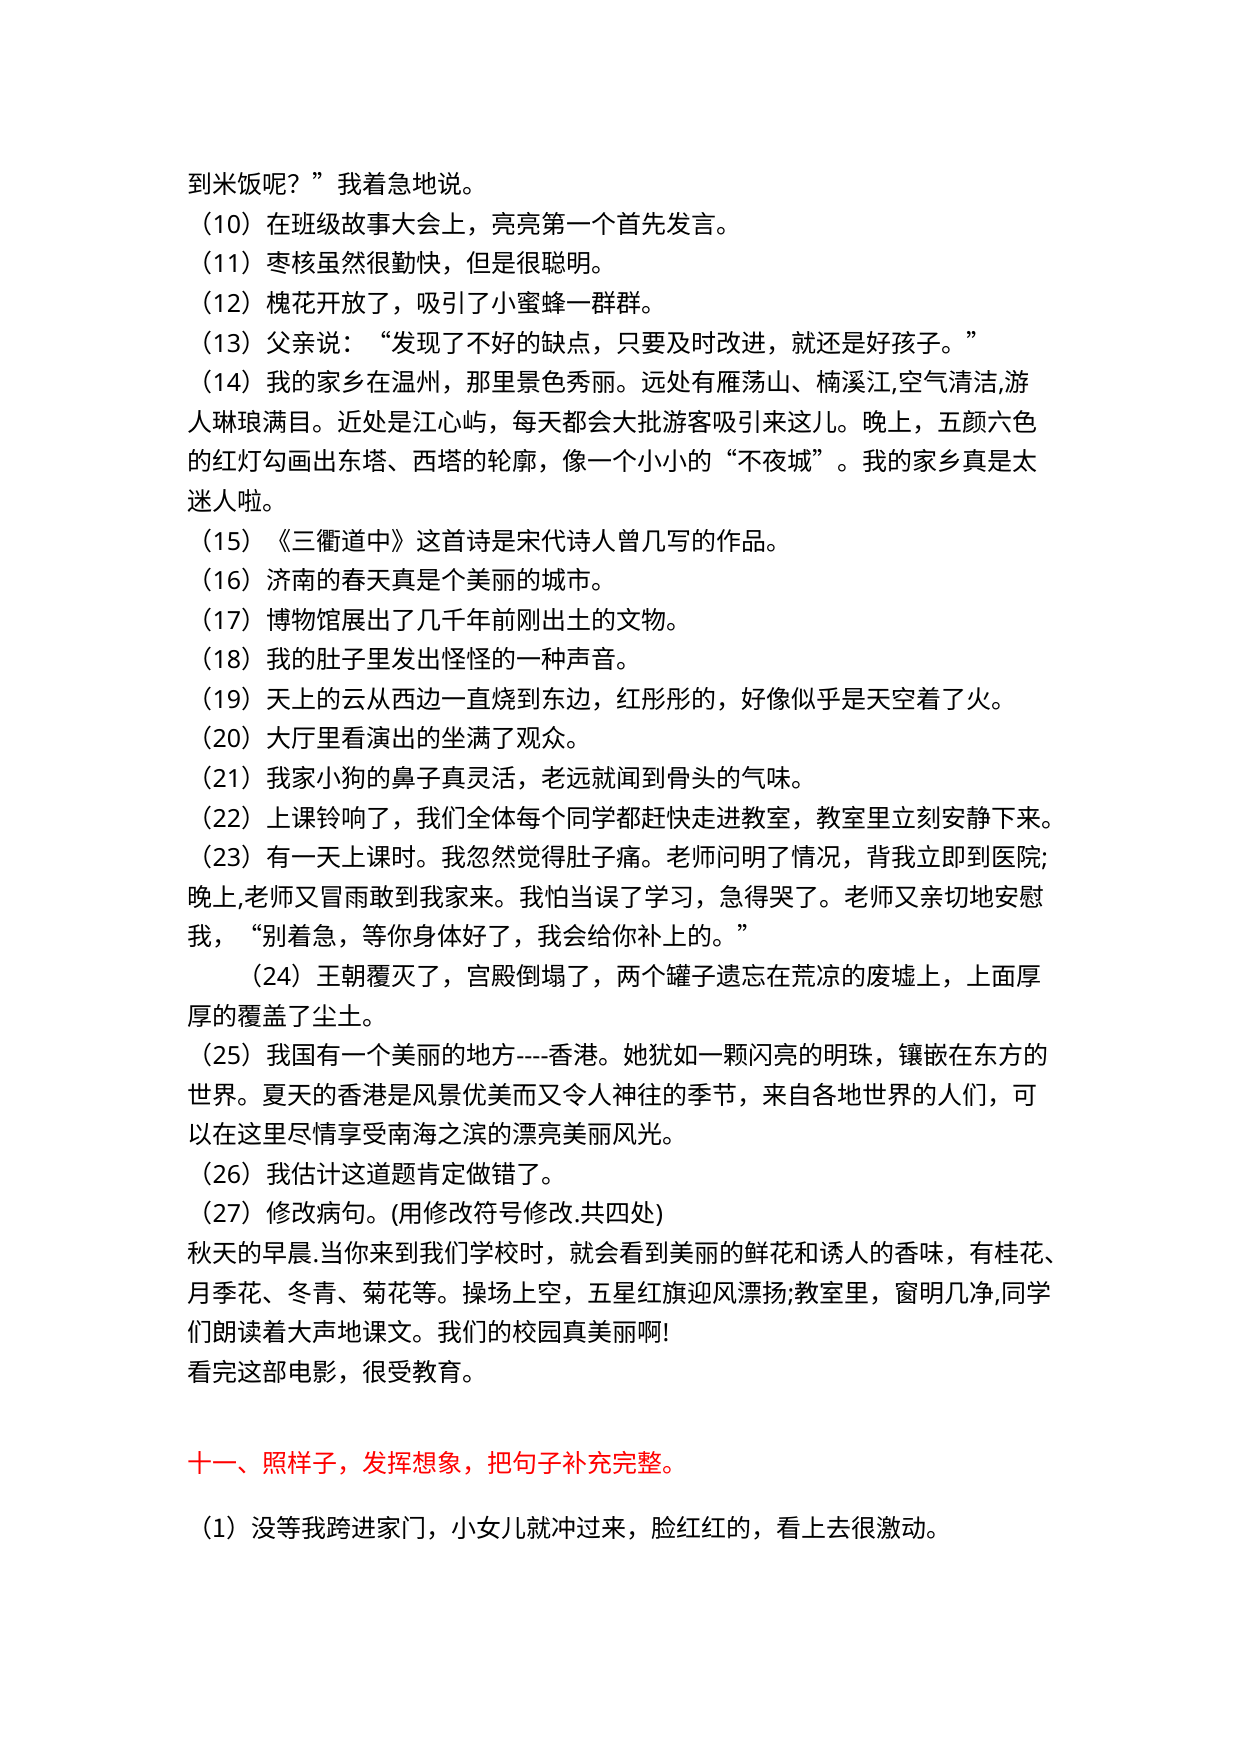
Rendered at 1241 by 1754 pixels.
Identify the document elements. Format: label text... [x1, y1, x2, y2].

text （19）天上的云从西边一直烧到东边，红彤彤的，好像似乎是天空着了火。 [187, 677, 1053, 716]
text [187, 162, 1053, 202]
text （26）我估计这道题肯定做错了。 [187, 1152, 1053, 1191]
text （27）修改病句。(用修改符号修改.共四处) 秋天的早晨.当你来到我们学校时，就会看到美丽的鲜花和诱人的香味，有桂花、月季花、冬青、菊花等。操场上空，五星红旗迎风漂扬;教室里，窗明几净,同学们朗读着大声地课文。我们的校园真美丽啊! [187, 1191, 1053, 1349]
text （1）没等我跨进家门，小女儿就冲过来，脸红红的，看上去很激动。 [187, 1494, 1053, 1559]
text （21）我家小狗的鼻子真灵活，老远就闻到骨头的气味。 [187, 756, 1053, 795]
text （12）槐花开放了，吸引了小蜜蜂一群群。 （13）父亲说：“发现了不好的缺点，只要及时改进，就还是好孩子。” （14）我的家乡在温州，那里景色秀丽。远处有雁荡山、楠溪江,空气清洁,游人琳琅满目。近处是江心屿，每天都会大批游客吸引来这儿。晚上，五颜六色的红灯勾画出东塔、西塔的轮廓，像一个小小的“不夜城”。我的家乡真是太迷人啦。 [187, 281, 1053, 518]
text 十一、照样子，发挥想象，把句子补充完整。 [187, 1429, 1053, 1494]
text （25）我国有一个美丽的地方----香港。她犹如一颗闪亮的明珠，镶嵌在东方的世界。夏天的香港是风景优美而又令人神往的季节，来自各地世界的人们，可以在这里尽情享受南海之滨的漂亮美丽风光。 [187, 1033, 1053, 1152]
text （17）博物馆展出了几千年前刚出土的文物。 [187, 597, 1053, 637]
text （18）我的肚子里发出怪怪的一种声音。 [187, 637, 1053, 677]
text （11）枣核虽然很勤快，但是很聪明。 [187, 241, 1053, 281]
text 看完这部电影，很受教育。 [187, 1349, 1053, 1389]
text （24）王朝覆灭了，宫殿倒塌了，两个罐子遗忘在荒凉的废墟上，上面厚厚的覆盖了尘土。 [187, 954, 1053, 1033]
text （20）大厅里看演出的坐满了观众。 [187, 716, 1053, 756]
text （22）上课铃响了，我们全体每个同学都赶快走进教室，教室里立刻安静下来。 （23）有一天上课时。我忽然觉得肚子痛。老师问明了情况，背我立即到医院;晚上,老师又冒雨敢到我家来。我怕当误了学习，急得哭了。老师又亲切地安慰我，“别着急，等你身体好了，我会给你补上的。” [187, 795, 1053, 954]
text （10）在班级故事大会上，亮亮第一个首先发言。 [187, 202, 1053, 241]
text （15）《三衢道中》这首诗是宋代诗人曾几写的作品。 （16）济南的春天真是个美丽的城市。 [187, 518, 1053, 597]
